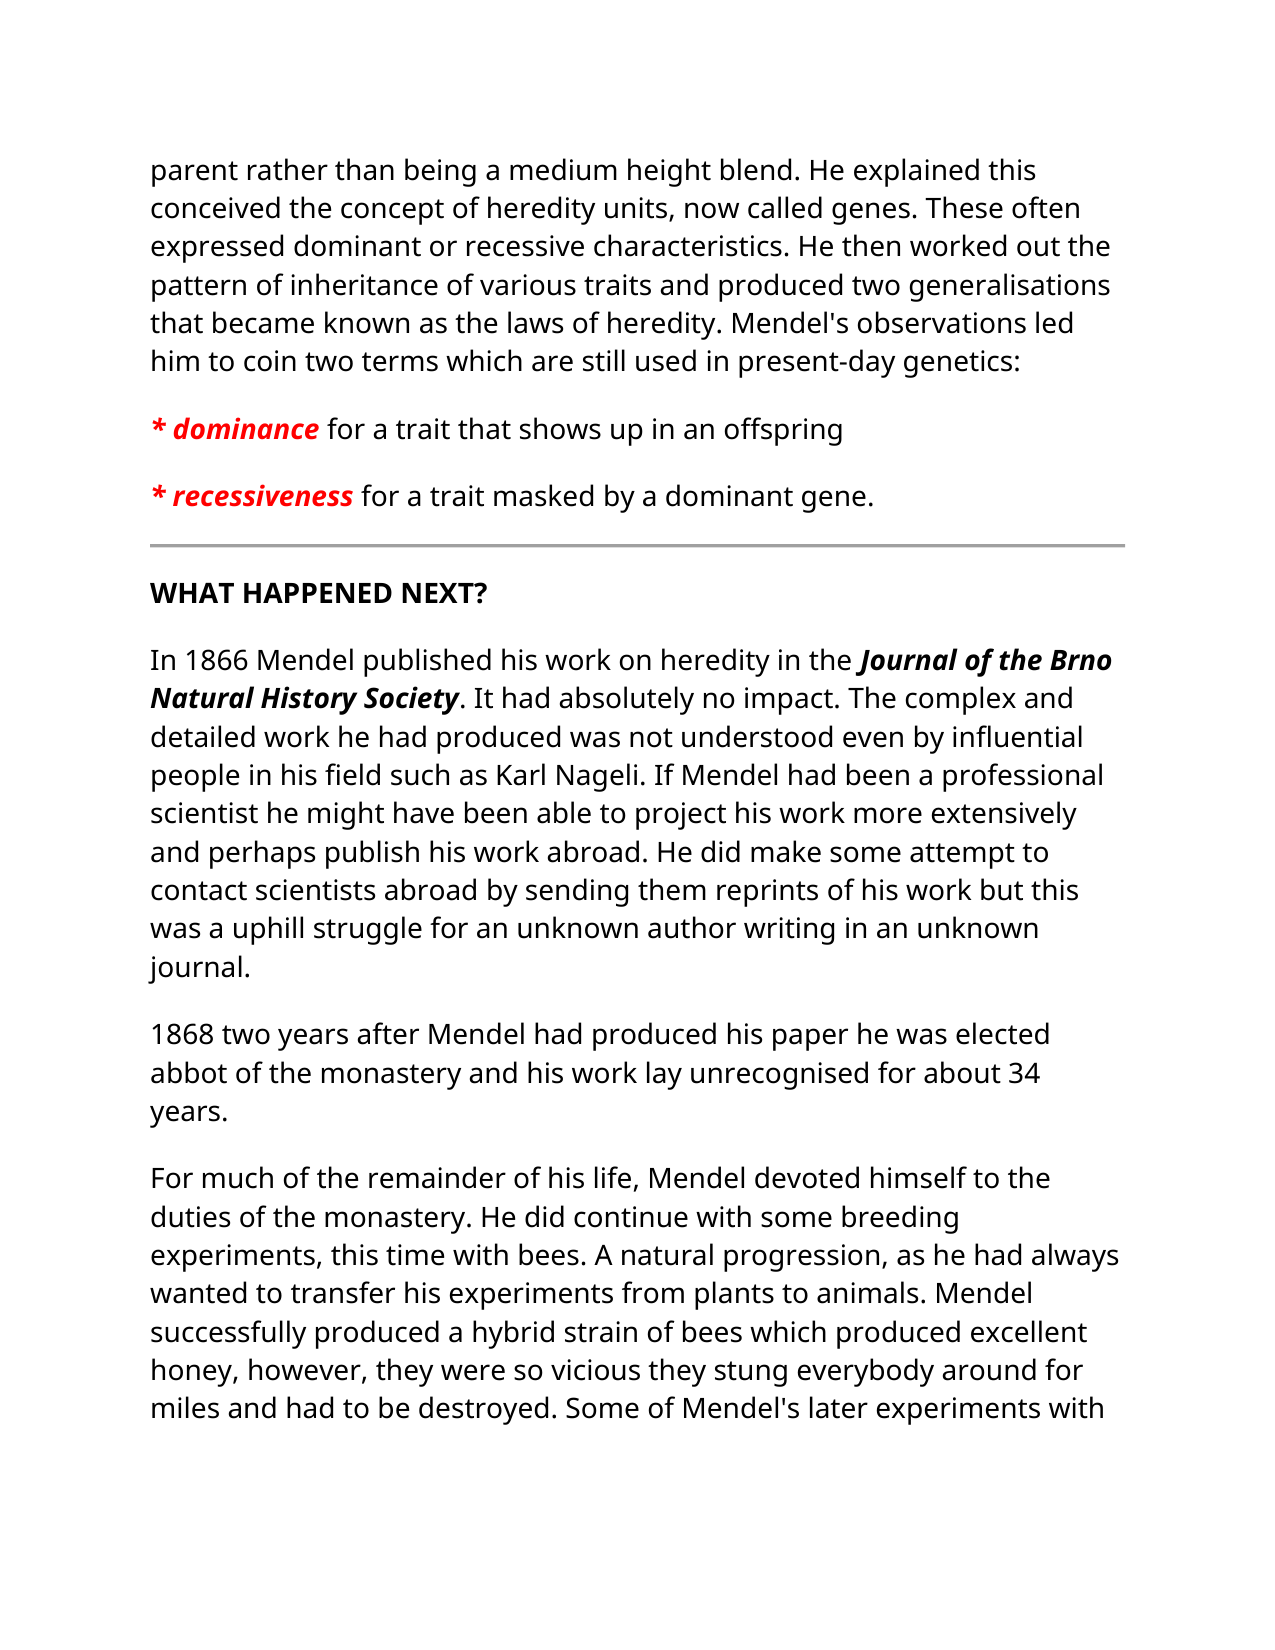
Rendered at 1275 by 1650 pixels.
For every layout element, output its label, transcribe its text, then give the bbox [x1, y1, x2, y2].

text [150, 1159, 1125, 1427]
text * recessiveness for a trait masked by a dominant gene. [150, 477, 1125, 515]
text In 1866 Mendel published his work on heredity in the Journal of the Brno Natural History Society. It had absolutely no impact. The complex and detailed work he had produced was not understood even by influential people in his field such as Karl Nageli. If Mendel had been a professional scientist he might have been able to project his work more extensively and perhaps publish his work abroad. He did make some attempt to contact scientists abroad by sending them reprints of his work but this was a uphill struggle for an unknown author writing in an unknown journal. [150, 640, 1125, 985]
text 1868 two years after Mendel had produced his paper he was elected abbot of the monastery and his work lay unrecognised for about 34 years. [150, 1014, 1125, 1129]
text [150, 150, 1125, 380]
text * dominance for a trait that shows up in an offspring [150, 409, 1125, 447]
text WHAT HAPPENED NEXT? [150, 573, 1125, 611]
